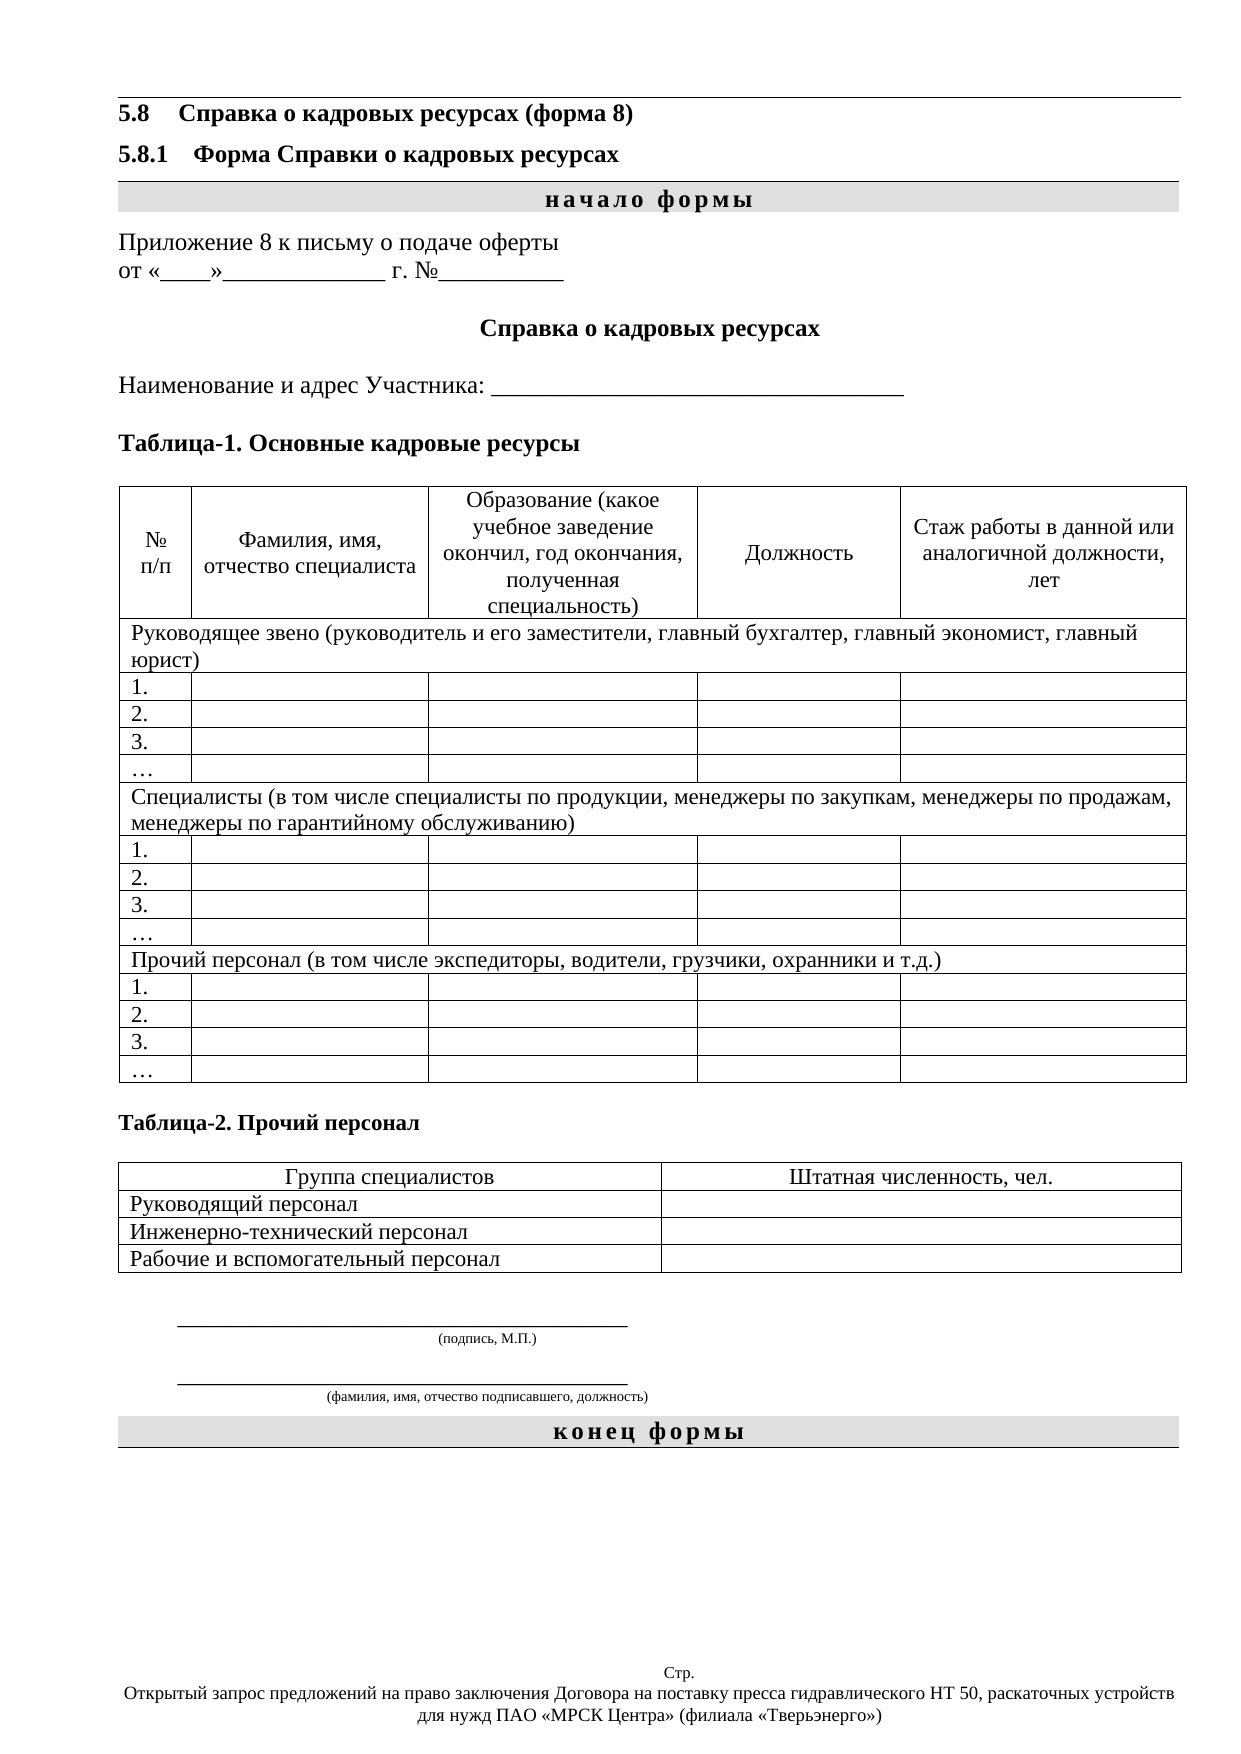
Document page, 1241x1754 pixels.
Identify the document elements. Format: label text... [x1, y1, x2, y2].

table_cell [901, 836, 1186, 863]
text Приложение 8 к письму о подаче оферты от «____»_____________ г. №__________ [118, 227, 1181, 284]
table_cell [698, 755, 900, 782]
table_cell [120, 891, 191, 918]
table_header Должность [698, 487, 900, 618]
table_cell [429, 836, 697, 863]
table_cell [192, 919, 428, 945]
table_cell … [120, 919, 191, 945]
table_cell [698, 1001, 900, 1027]
table_cell [698, 1028, 900, 1054]
table_cell [901, 673, 1186, 699]
table_cell [429, 701, 697, 727]
text Наименование и адрес Участника: _________________________________ [118, 371, 1181, 399]
table_cell [698, 891, 900, 918]
subtitle Справка о кадровых ресурсах (форма 8) [118, 98, 1181, 127]
table_cell [429, 919, 697, 945]
table_cell [901, 864, 1186, 890]
text ____________________________________ [118, 1301, 1181, 1330]
table_header Стаж работы в данной или аналогичной должности, лет [901, 487, 1186, 618]
table_cell [429, 728, 697, 754]
table_cell [901, 728, 1186, 754]
text (фамилия, имя, отчество подписавшего, должность) [118, 1388, 797, 1416]
table_cell [120, 864, 191, 890]
table_cell [698, 1056, 900, 1082]
table_cell Руководящий персонал [119, 1191, 661, 1217]
table_cell [901, 891, 1186, 918]
text начало формы [118, 182, 1179, 212]
table_header № п/п [120, 487, 191, 618]
table_cell [192, 673, 428, 699]
table_cell [192, 1056, 428, 1082]
text ____________________________________ [118, 1359, 1181, 1388]
table_cell Прочий персонал (в том числе экспедиторы, водители, грузчики, охранники и т.д.) [120, 946, 1186, 972]
table_cell [192, 1028, 428, 1054]
text (подпись, М.П.) [118, 1330, 797, 1359]
text конец формы [118, 1416, 1179, 1447]
table_header Образование (какое учебное заведение окончил, год окончания, полученная специальность) [429, 487, 697, 618]
table_cell [192, 1001, 428, 1027]
table_header Фамилия, имя, отчество специалиста [192, 487, 428, 618]
table_cell [901, 1056, 1186, 1082]
text Справка о кадровых ресурсах [118, 313, 1181, 342]
table_cell [120, 728, 191, 754]
table_cell [429, 891, 697, 918]
table_cell [192, 755, 428, 782]
table_cell [120, 673, 191, 699]
table_cell [901, 701, 1186, 727]
table_cell Инженерно-технический персонал [119, 1218, 661, 1244]
table_cell [192, 891, 428, 918]
table_cell [429, 755, 697, 782]
table_cell [192, 701, 428, 727]
table_cell [901, 1001, 1186, 1027]
table_cell [429, 1056, 697, 1082]
table_cell [120, 974, 191, 1000]
table_cell [120, 1001, 191, 1027]
table_cell [698, 701, 900, 727]
table_cell [698, 673, 900, 699]
table_cell [429, 864, 697, 890]
table_header Штатная численность, чел. [662, 1163, 1181, 1189]
table_cell [429, 673, 697, 699]
text Таблица-2. Прочий персонал [118, 1109, 1181, 1136]
table_cell [120, 701, 191, 727]
table_header Группа специалистов [119, 1163, 661, 1189]
table_cell [192, 974, 428, 1000]
table_cell [698, 836, 900, 863]
table_cell [429, 974, 697, 1000]
table_cell Специалисты (в том числе специалисты по продукции, менеджеры по закупкам, менеджеры по продажам, менеджеры по гарантийному обслуживанию) [120, 783, 1186, 835]
table_cell [192, 728, 428, 754]
table_cell [901, 919, 1186, 945]
table_cell … [120, 755, 191, 782]
table_cell [429, 1028, 697, 1054]
text Таблица-1. Основные кадровые ресурсы [118, 428, 1181, 457]
table_cell [192, 836, 428, 863]
table_cell [698, 728, 900, 754]
table_cell … [120, 1056, 191, 1082]
table_cell Рабочие и вспомогательный персонал [119, 1245, 661, 1272]
table_cell [698, 864, 900, 890]
table_cell [901, 755, 1186, 782]
subtitle Форма Справки о кадровых ресурсах [118, 139, 1181, 168]
table_cell Руководящее звено (руководитель и его заместители, главный бухгалтер, главный экономист, главный юрист) [120, 619, 1186, 672]
table_cell [698, 919, 900, 945]
table_cell [192, 864, 428, 890]
table_cell [901, 974, 1186, 1000]
table_cell [120, 1028, 191, 1054]
table_cell [662, 1191, 1181, 1217]
table_cell [698, 974, 900, 1000]
table_cell [662, 1218, 1181, 1244]
table_cell [429, 1001, 697, 1027]
table_cell [901, 1028, 1186, 1054]
table_cell [662, 1245, 1181, 1272]
table_cell [120, 836, 191, 863]
